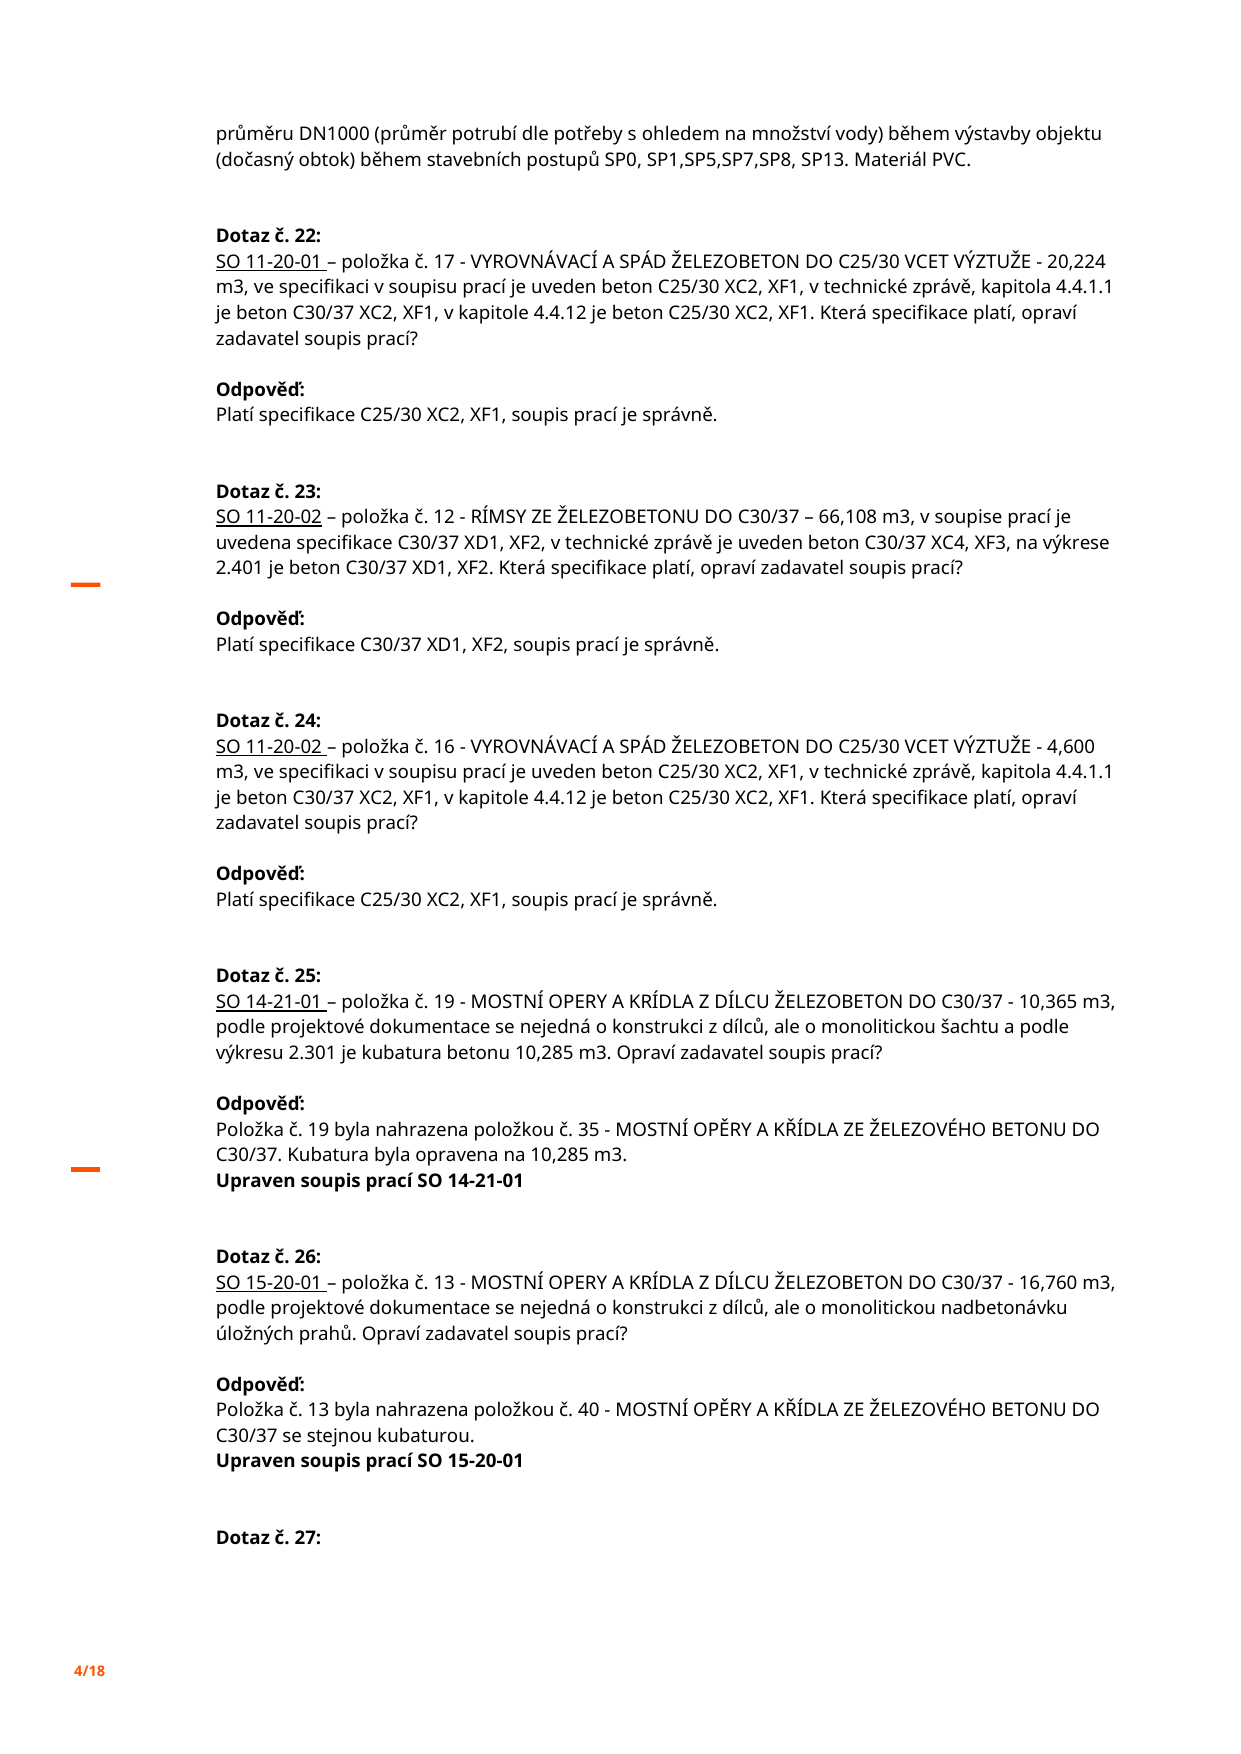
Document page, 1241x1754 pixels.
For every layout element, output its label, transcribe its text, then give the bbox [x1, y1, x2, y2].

text Upraven soupis prací SO 15-20-01 [216, 1448, 1122, 1473]
text Dotaz č. 23: [216, 478, 1122, 503]
text Odpověď: [216, 606, 1122, 631]
text Položka č. 19 byla nahrazena položkou č. 35 - MOSTNÍ OPĚRY A KŘÍDLA ZE ŽELEZOVÉHO BETONU DO C30/37. Kubatura byla opravena na 10,285 m3. [216, 1116, 1122, 1167]
text Platí specifikace C30/37 XD1, XF2, soupis prací je správně. [216, 631, 1122, 657]
text Odpověď: [216, 1371, 1122, 1397]
text Položka č. 13 byla nahrazena položkou č. 40 - MOSTNÍ OPĚRY A KŘÍDLA ZE ŽELEZOVÉHO BETONU DO C30/37 se stejnou kubaturou. [216, 1397, 1122, 1448]
text Platí specifikace C25/30 XC2, XF1, soupis prací je správně. [216, 886, 1122, 912]
text SO 15-20-01 – položka č. 13 - MOSTNÍ OPERY A KRÍDLA Z DÍLCU ŽELEZOBETON DO C30/37 - 16,760 m3, podle projektové dokumentace se nejedná o konstrukci z dílců, ale o monolitickou nadbetonávku úložných prahů. Opraví zadavatel soupis prací? [216, 1269, 1122, 1346]
text Dotaz č. 22: [216, 223, 1122, 248]
text Upraven soupis prací SO 14-21-01 [216, 1167, 1122, 1192]
text Odpověď: [216, 861, 1122, 886]
text SO 11-20-01 – položka č. 17 - VYROVNÁVACÍ A SPÁD ŽELEZOBETON DO C25/30 VCET VÝZTUŽE - 20,224 m3, ve specifikaci v soupisu prací je uveden beton C25/30 XC2, XF1, v technické zprávě, kapitola 4.4.1.1 je beton C30/37 XC2, XF1, v kapitole 4.4.12 je beton C25/30 XC2, XF1. Která specifikace platí, opraví zadavatel soupis prací? [216, 248, 1122, 350]
text SO 11-20-02 – položka č. 16 - VYROVNÁVACÍ A SPÁD ŽELEZOBETON DO C25/30 VCET VÝZTUŽE - 4,600 m3, ve specifikaci v soupisu prací je uveden beton C25/30 XC2, XF1, v technické zprávě, kapitola 4.4.1.1 je beton C30/37 XC2, XF1, v kapitole 4.4.12 je beton C25/30 XC2, XF1. Která specifikace platí, opraví zadavatel soupis prací? [216, 733, 1122, 835]
text SO 14-21-01 – položka č. 19 - MOSTNÍ OPERY A KRÍDLA Z DÍLCU ŽELEZOBETON DO C30/37 - 10,365 m3, podle projektové dokumentace se nejedná o konstrukci z dílců, ale o monolitickou šachtu a podle výkresu 2.301 je kubatura betonu 10,285 m3. Opraví zadavatel soupis prací? [216, 988, 1122, 1065]
text Dotaz č. 24: [216, 708, 1122, 733]
text Platí specifikace C25/30 XC2, XF1, soupis prací je správně. [216, 401, 1122, 427]
text Dotaz č. 25: [216, 963, 1122, 988]
text Dotaz č. 26: [216, 1243, 1122, 1269]
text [216, 121, 1122, 172]
text Dotaz č. 27: [216, 1524, 1122, 1550]
text SO 11-20-02 – položka č. 12 - RÍMSY ZE ŽELEZOBETONU DO C30/37 – 66,108 m3, v soupise prací je uvedena specifikace C30/37 XD1, XF2, v technické zprávě je uveden beton C30/37 XC4, XF3, na výkrese 2.401 je beton C30/37 XD1, XF2. Která specifikace platí, opraví zadavatel soupis prací? [216, 503, 1122, 580]
text Odpověď: [216, 1090, 1122, 1116]
text Odpověď: [216, 376, 1122, 401]
